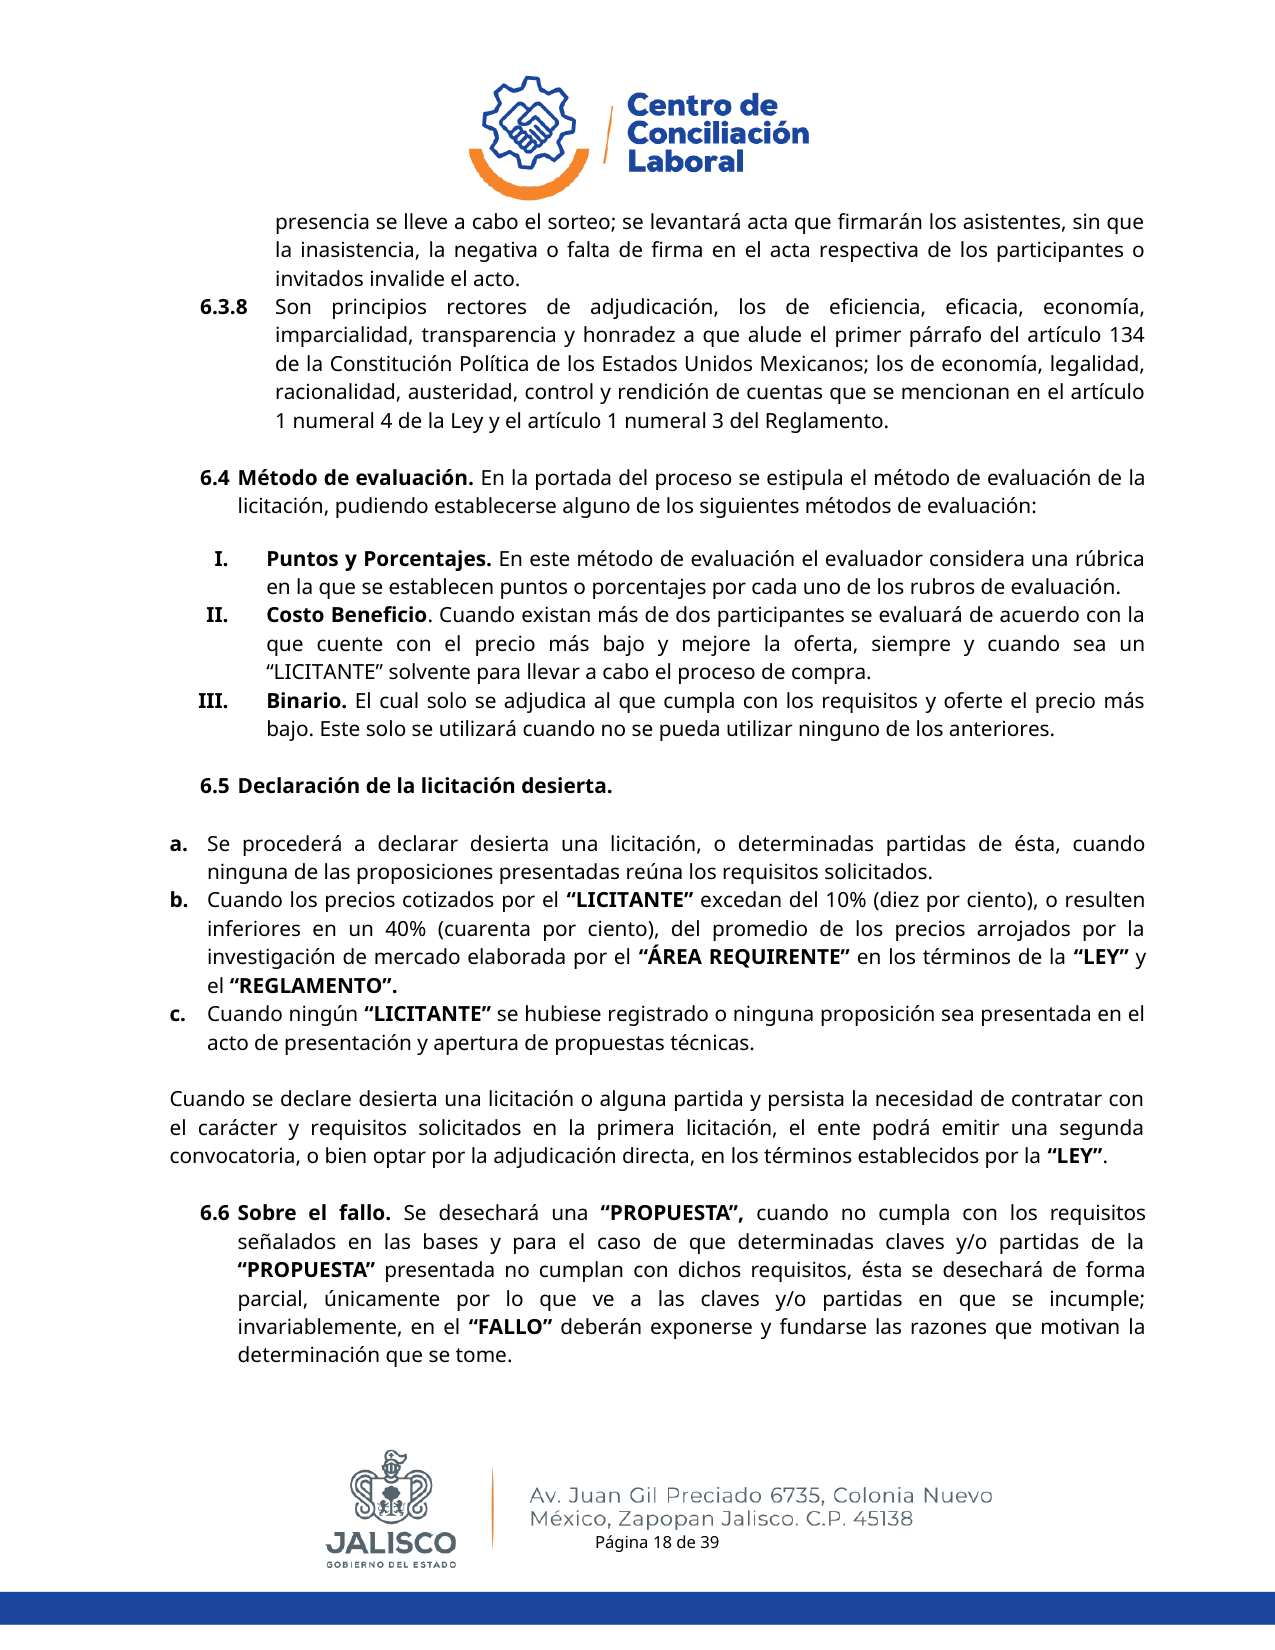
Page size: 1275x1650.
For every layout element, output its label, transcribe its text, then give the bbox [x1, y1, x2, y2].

list Cuando ningún “LICITANTE” se hubiese registrado o ninguna proposición sea presentada en el acto de presentación y apertura de propuestas técnicas. [169, 999, 1146, 1056]
text Cuando se declare desierta una licitación o alguna partida y persista la necesidad de contratar con el carácter y requisitos solicitados en la primera licitación, el ente podrá emitir una segunda convocatoria, o bien optar por la adjudicación directa, en los términos establecidos por la “LEY”. [169, 1084, 1146, 1170]
list Cuando los precios cotizados por el “LICITANTE” excedan del 10% (diez por ciento), o resulten inferiores en un 40% (cuarenta por ciento), del promedio de los precios arrojados por la investigación de mercado elaborada por el “ÁREA REQUIRENTE” en los términos de la “LEY” y el “REGLAMENTO”. [169, 886, 1146, 999]
subtitle Método de evaluación. En la portada del proceso se estipula el método de evaluación de la licitación, pudiendo establecerse alguno de los siguientes métodos de evaluación: [200, 463, 1146, 519]
list Costo Beneficio. Cuando existan más de dos participantes se evaluará de acuerdo con la que cuente con el precio más bajo y mejore la oferta, siempre y cuando sea un “LICITANTE” solvente para llevar a cabo el proceso de compra. [228, 601, 1146, 686]
subtitle Declaración de la licitación desierta. [200, 771, 1146, 800]
list Son principios rectores de adjudicación, los de eficiencia, eficacia, economía, imparcialidad, transparencia y honradez a que alude el primer párrafo del artículo 134 de la Constitución Política de los Estados Unidos Mexicanos; los de economía, legalidad, racionalidad, austeridad, control y rendición de cuentas que se mencionan en el artículo 1 numeral 4 de la Ley y el artículo 1 numeral 3 del Reglamento. [200, 292, 1146, 434]
picture [0, 3, 1275, 1650]
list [200, 207, 1146, 292]
list Puntos y Porcentajes. En este método de evaluación el evaluador considera una rúbrica en la que se establecen puntos o porcentajes por cada uno de los rubros de evaluación. [228, 544, 1146, 601]
list Binario. El cual solo se adjudica al que cumpla con los requisitos y oferte el precio más bajo. Este solo se utilizará cuando no se pueda utilizar ninguno de los anteriores. [228, 686, 1146, 743]
subtitle Sobre el fallo. Se desechará una “PROPUESTA”, cuando no cumpla con los requisitos señalados en las bases y para el caso de que determinadas claves y/o partidas de la “PROPUESTA” presentada no cumplan con dichos requisitos, ésta se desechará de forma parcial, únicamente por lo que ve a las claves y/o partidas en que se incumple; invariablemente, en el “FALLO” deberán exponerse y fundarse las razones que motivan la determinación que se tome. [200, 1198, 1146, 1369]
list Se procederá a declarar desierta una licitación, o determinadas partidas de ésta, cuando ninguna de las proposiciones presentadas reúna los requisitos solicitados. [169, 829, 1146, 886]
